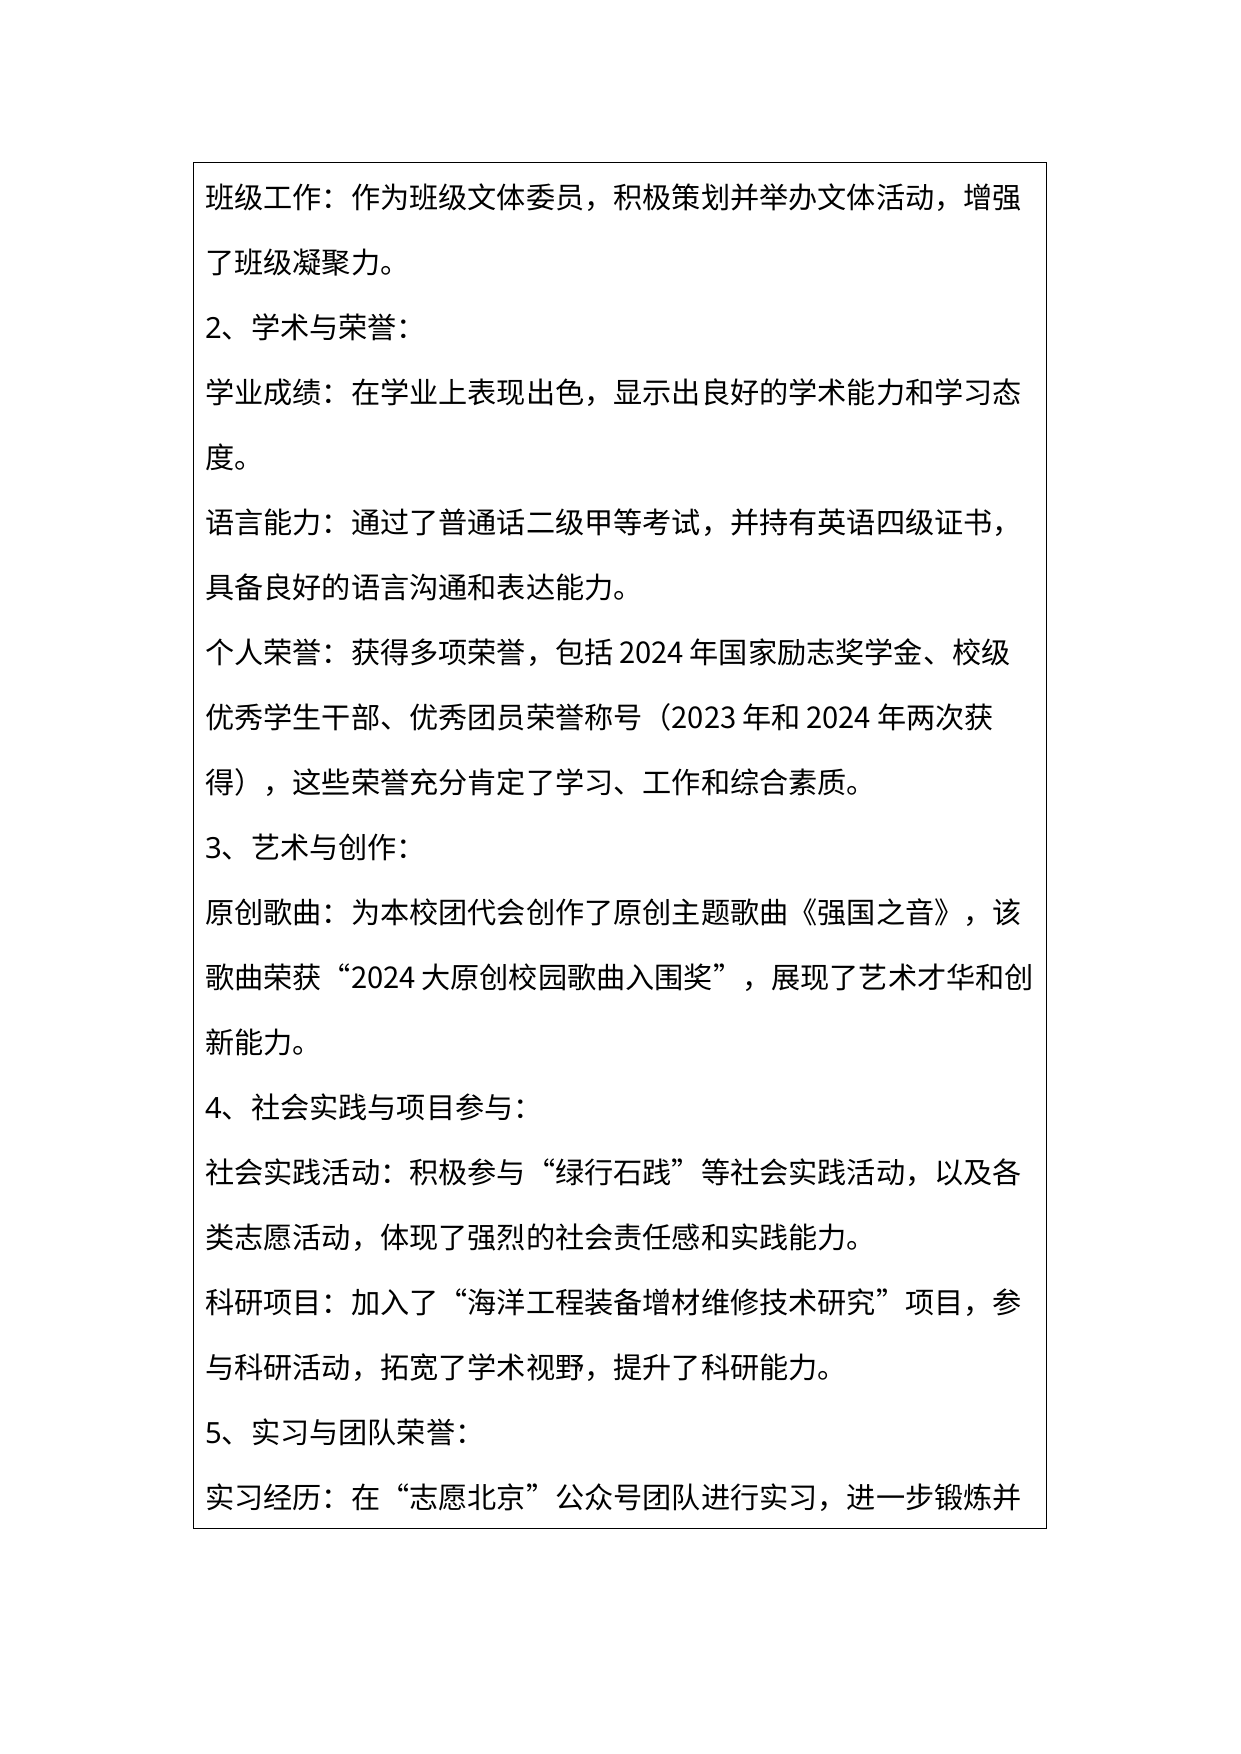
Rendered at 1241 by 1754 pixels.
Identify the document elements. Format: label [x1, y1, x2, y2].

table_cell [194, 163, 1046, 1528]
